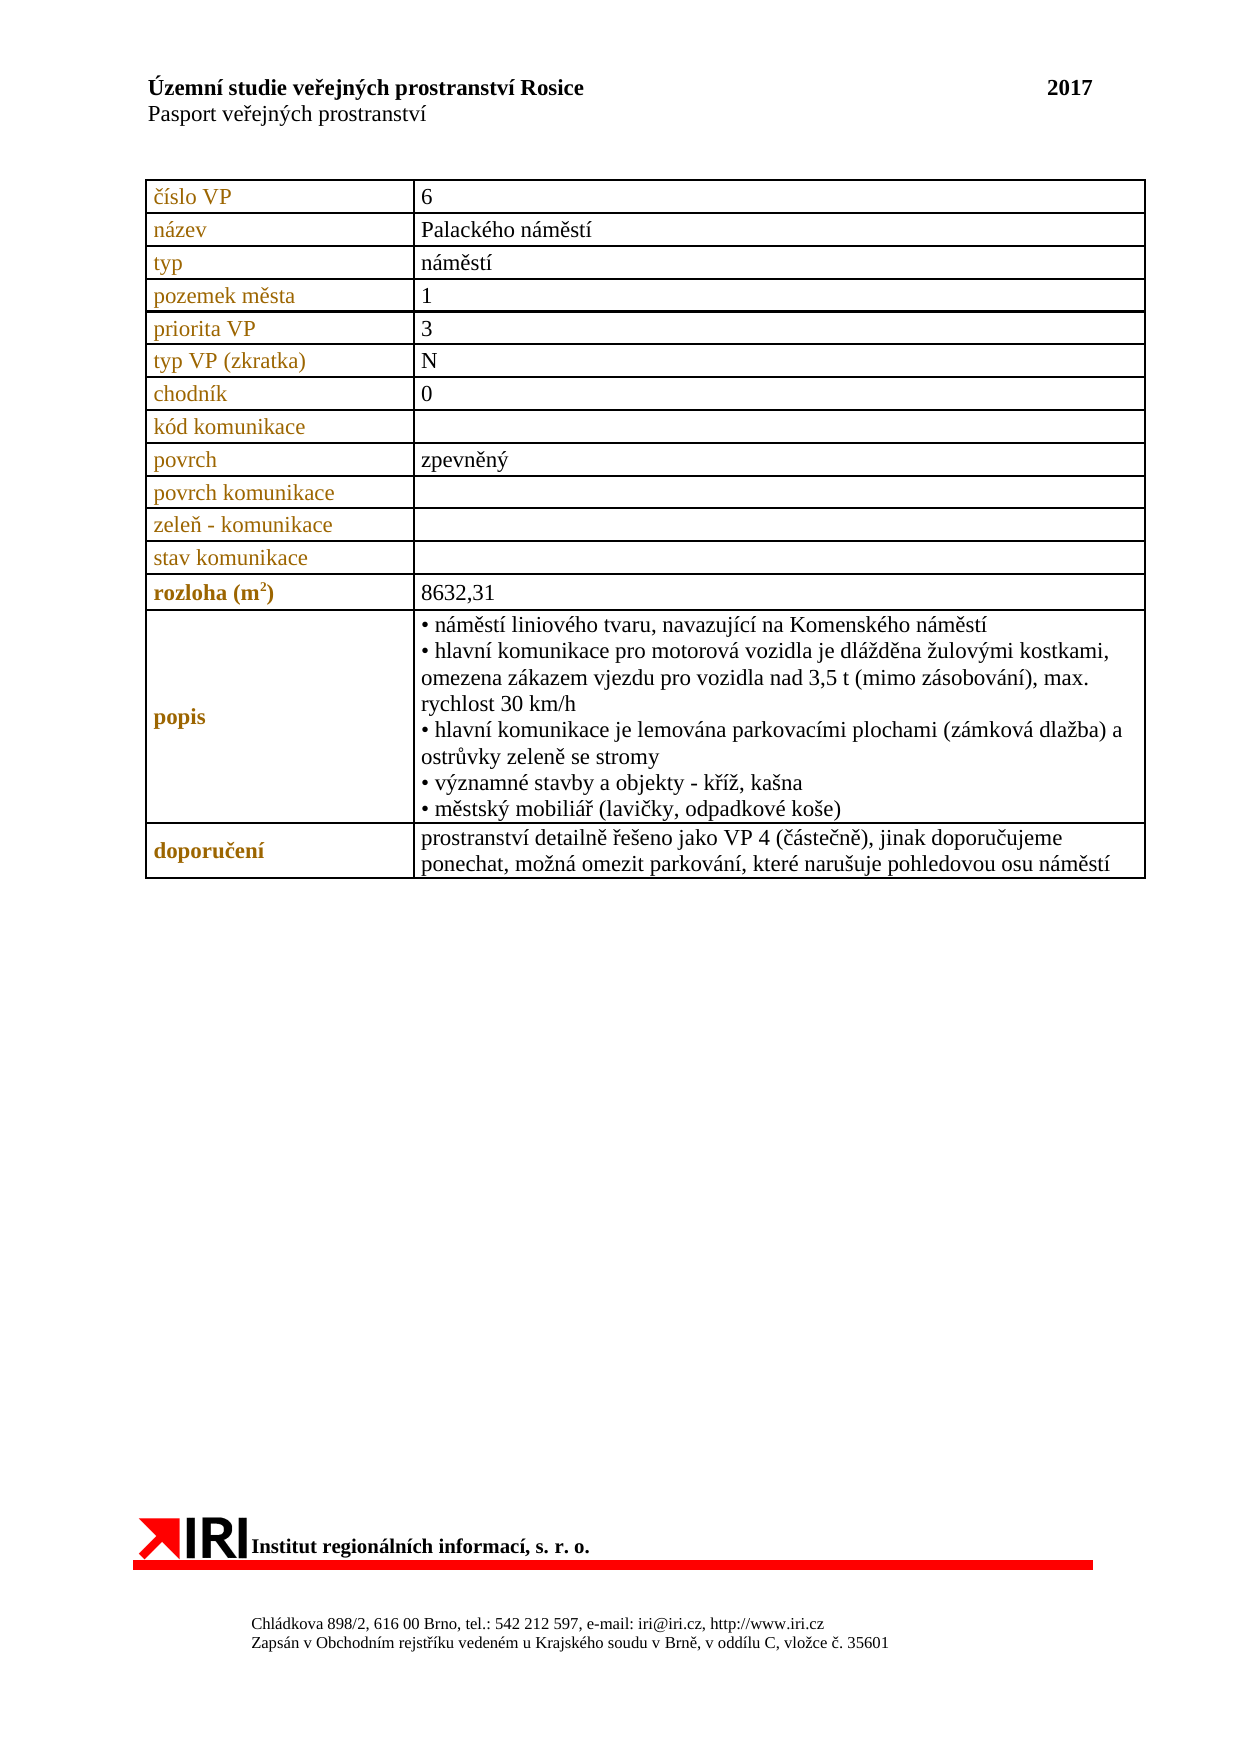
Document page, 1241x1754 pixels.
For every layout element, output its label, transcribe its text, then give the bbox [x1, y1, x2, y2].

table_cell chodník [147, 378, 413, 409]
table_cell zpevněný [415, 444, 1144, 474]
table_cell [415, 477, 1144, 507]
table_header 6 [415, 181, 1144, 212]
table_header číslo VP [147, 181, 413, 212]
table_cell [415, 509, 1144, 540]
table_cell [415, 411, 1144, 442]
table_cell [415, 542, 1144, 573]
table_cell priorita VP [147, 313, 413, 343]
table_cell 1 [415, 280, 1144, 310]
table_cell typ VP (zkratka) [147, 345, 413, 376]
table_cell 3 [415, 313, 1144, 343]
table_cell kód komunikace [147, 411, 413, 442]
table_cell název [147, 214, 413, 245]
table_cell N [415, 345, 1144, 376]
table_cell • náměstí liniového tvaru, navazující na Komenského náměstí • hlavní komunikace pro motorová vozidla je dlážděna žulovými kostkami, omezena zákazem vjezdu pro vozidla nad 3,5 t (mimo zásobování), max. rychlost 30 km/h • hlavní komunikace je lemována parkovacími plochami (zámková dlažba) a ostrůvky zeleně se stromy • významné stavby a objekty - kříž, kašna • městský mobiliář (lavičky, odpadkové koše) [415, 611, 1144, 822]
table_cell rozloha (m2) [147, 575, 413, 609]
table_cell 0 [415, 378, 1144, 409]
table_cell povrch komunikace [147, 477, 413, 507]
table_cell doporučení [147, 824, 413, 877]
table_cell stav komunikace [147, 542, 413, 573]
table_cell zeleň - komunikace [147, 509, 413, 540]
table_cell Palackého náměstí [415, 214, 1144, 245]
table_cell povrch [147, 444, 413, 474]
picture [136, 1516, 250, 1560]
table_cell pozemek města [147, 280, 413, 310]
table_cell 8632,31 [415, 575, 1144, 609]
table_cell náměstí [415, 247, 1144, 278]
table_cell prostranství detailně řešeno jako VP 4 (částečně), jinak doporučujeme ponechat, možná omezit parkování, které narušuje pohledovou osu náměstí [415, 824, 1144, 877]
table_cell typ [147, 247, 413, 278]
table_cell popis [147, 611, 413, 822]
